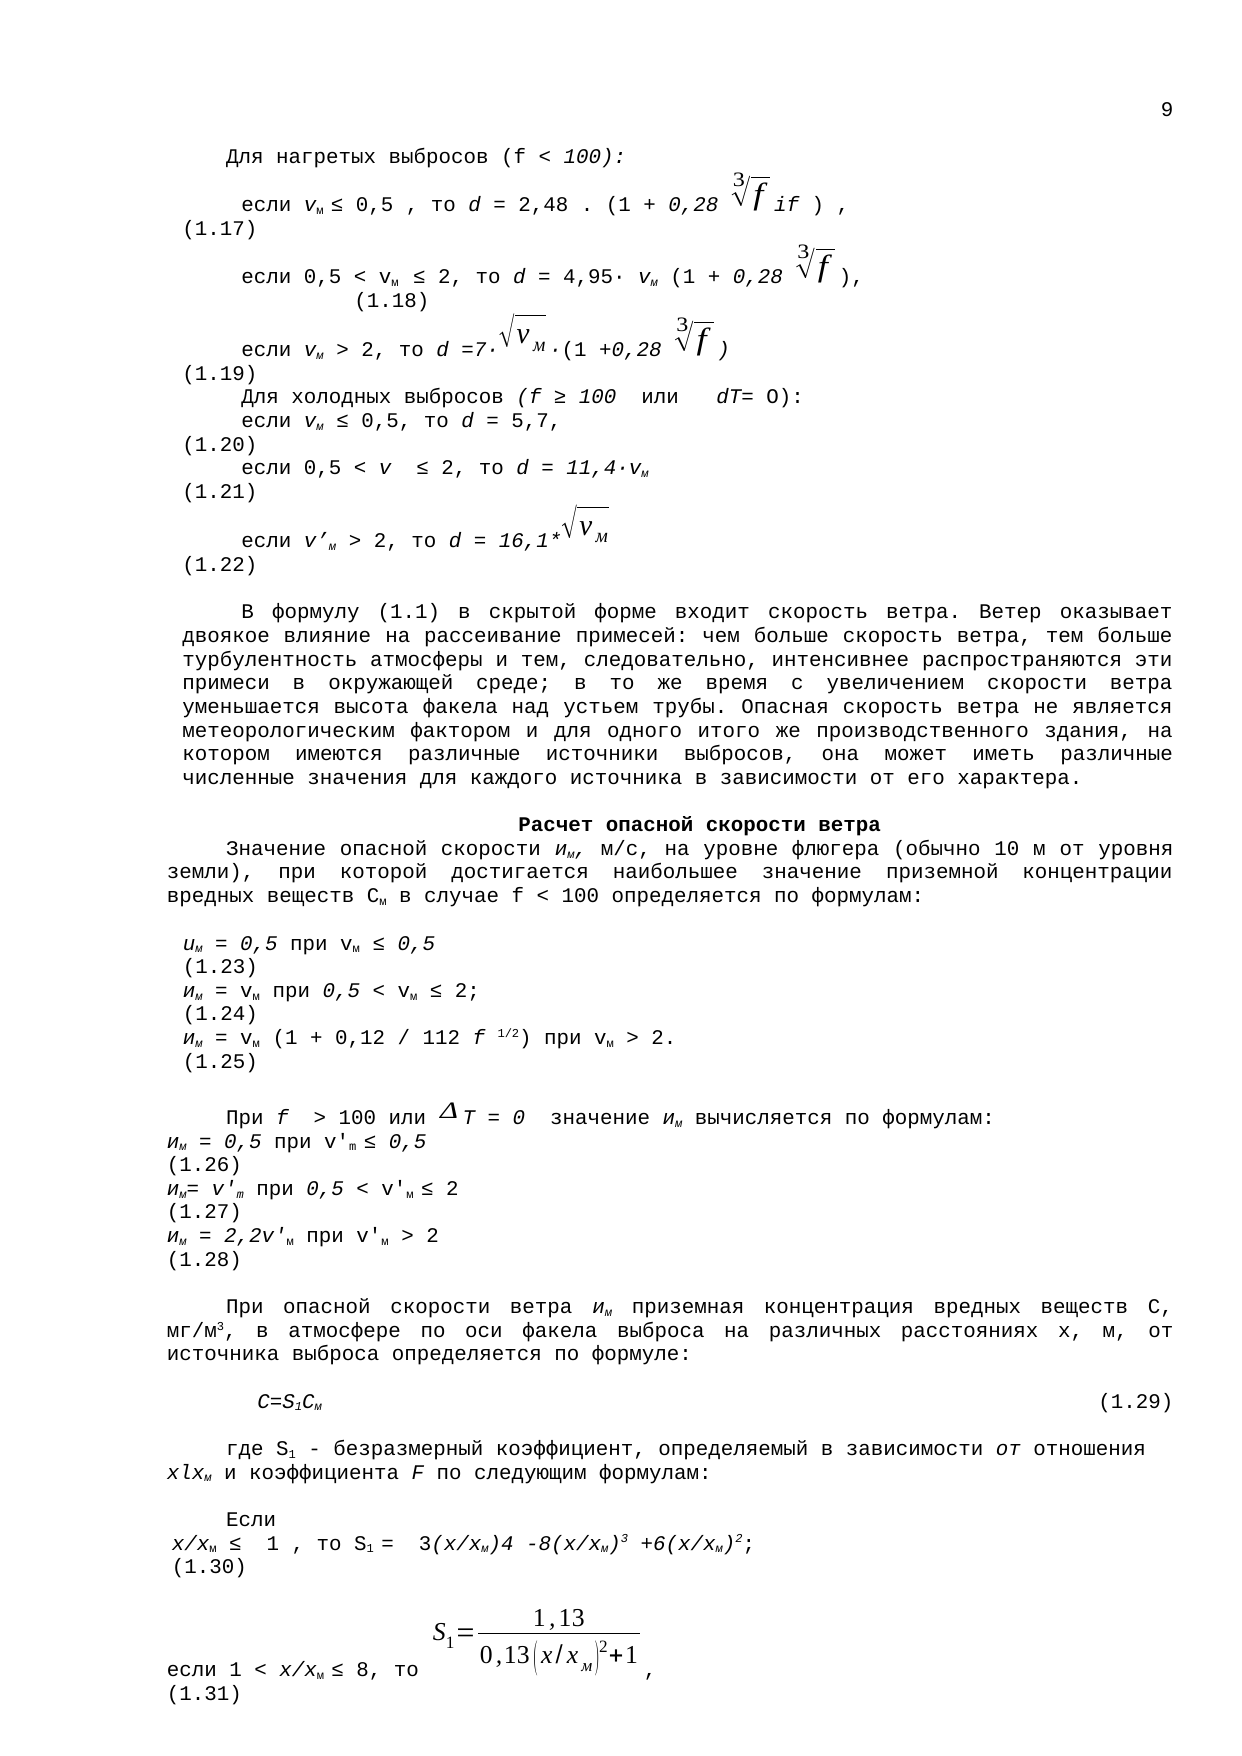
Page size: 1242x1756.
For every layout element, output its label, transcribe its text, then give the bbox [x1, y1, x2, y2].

text uм = 0,5 при vм ≤ 0,5 (1.23) [183, 932, 1186, 980]
text Для нагретых выбросов (f < 100): [167, 146, 1173, 169]
text В формулу (1.1) в скрытой форме входит скорость ветра. Ветер оказывает двоякое влияние на рассеивание примесей: чем больше скорость ветра, тем больше турбулентность атмосферы и тем, следовательно, интенсивнее распространяются эти примеси в окружающей среде; в то же время с увеличением скорости ветра уменьшается высота факела над устьем трубы. Опасная скорость ветра не является метеорологическим фактором и для одного итого же производственного здания, на котором имеются различные источники выбросов, она может иметь различные численные значения для каждого источника в зависимости от его характера. [182, 601, 1173, 791]
text Если [167, 1509, 1173, 1533]
text Для холодных выбросов (f ≥ 100 или dT= О): [182, 386, 1173, 410]
text где S1 - безразмерный коэффициент, определяемый в зависимости от отношения xlxм и коэффициента F по следующим формулам: [167, 1438, 1173, 1485]
text если 0,5 < v ≤ 2, то d = 11,4·vм (1.21) [182, 457, 1172, 505]
text При f > 100 или T = 0 значение им вычисляется по формулам: [167, 1098, 1173, 1131]
text им = 2,2v'м при v'м > 2 (1.28) [167, 1225, 1173, 1272]
text если vм ≤ 0,5, то d = 5,7, (1.20) [182, 410, 1173, 457]
text Расчет опасной скорости ветра [167, 814, 1173, 838]
text если 0,5 < vм ≤ 2, то d = 4,95· vм (1 + 0,28 ), (1.18) [182, 241, 1173, 313]
text Значение опасной скорости им, м/с, на уровне флюгера (обычно от уровня земли), при которой достигается наибольшее значение приземной концентрации вредных веществ См в случае f < 100 определяется по формулам: [167, 838, 1173, 909]
text им = vм (1 + 0,12 / 1/2) при vм > 2. (1.25) [183, 1027, 1172, 1074]
text им = 0,5 при v'm ≤ 0,5 (1.26) [167, 1131, 1173, 1178]
text им= v'm при 0,5 < v'м ≤ 2 (1.27) [167, 1178, 1173, 1225]
text если vм > 2, то d =7··(1 +0,28 ) (1.19) [182, 313, 1173, 386]
text х/хм ≤ 1 , то S1 = 3(х/хм)4 -8(х/хм)3 +6(х/хм)2; (1.30) [172, 1533, 1173, 1580]
text если 1 < х/хм ≤ 8, то , (1.31) [167, 1603, 1173, 1707]
text При опасной скорости ветра им приземная концентрация вредных веществ С, мг/м3, в атмосфере по оси факела выброса на различных расстояниях х, м, от источника выброса определяется по формуле: [167, 1296, 1173, 1367]
text C=S1Cм (1.29) [167, 1391, 1173, 1414]
text если vм ≤ 0,5 , то d = 2,48 . (1 + 0,28 if ) , (1.17) [182, 169, 1173, 241]
text им = vм при 0,5 < vм ≤ 2; (1.24) [183, 980, 1172, 1027]
text если v’м > 2, то d = 16,1* (1.22) [182, 505, 1172, 578]
